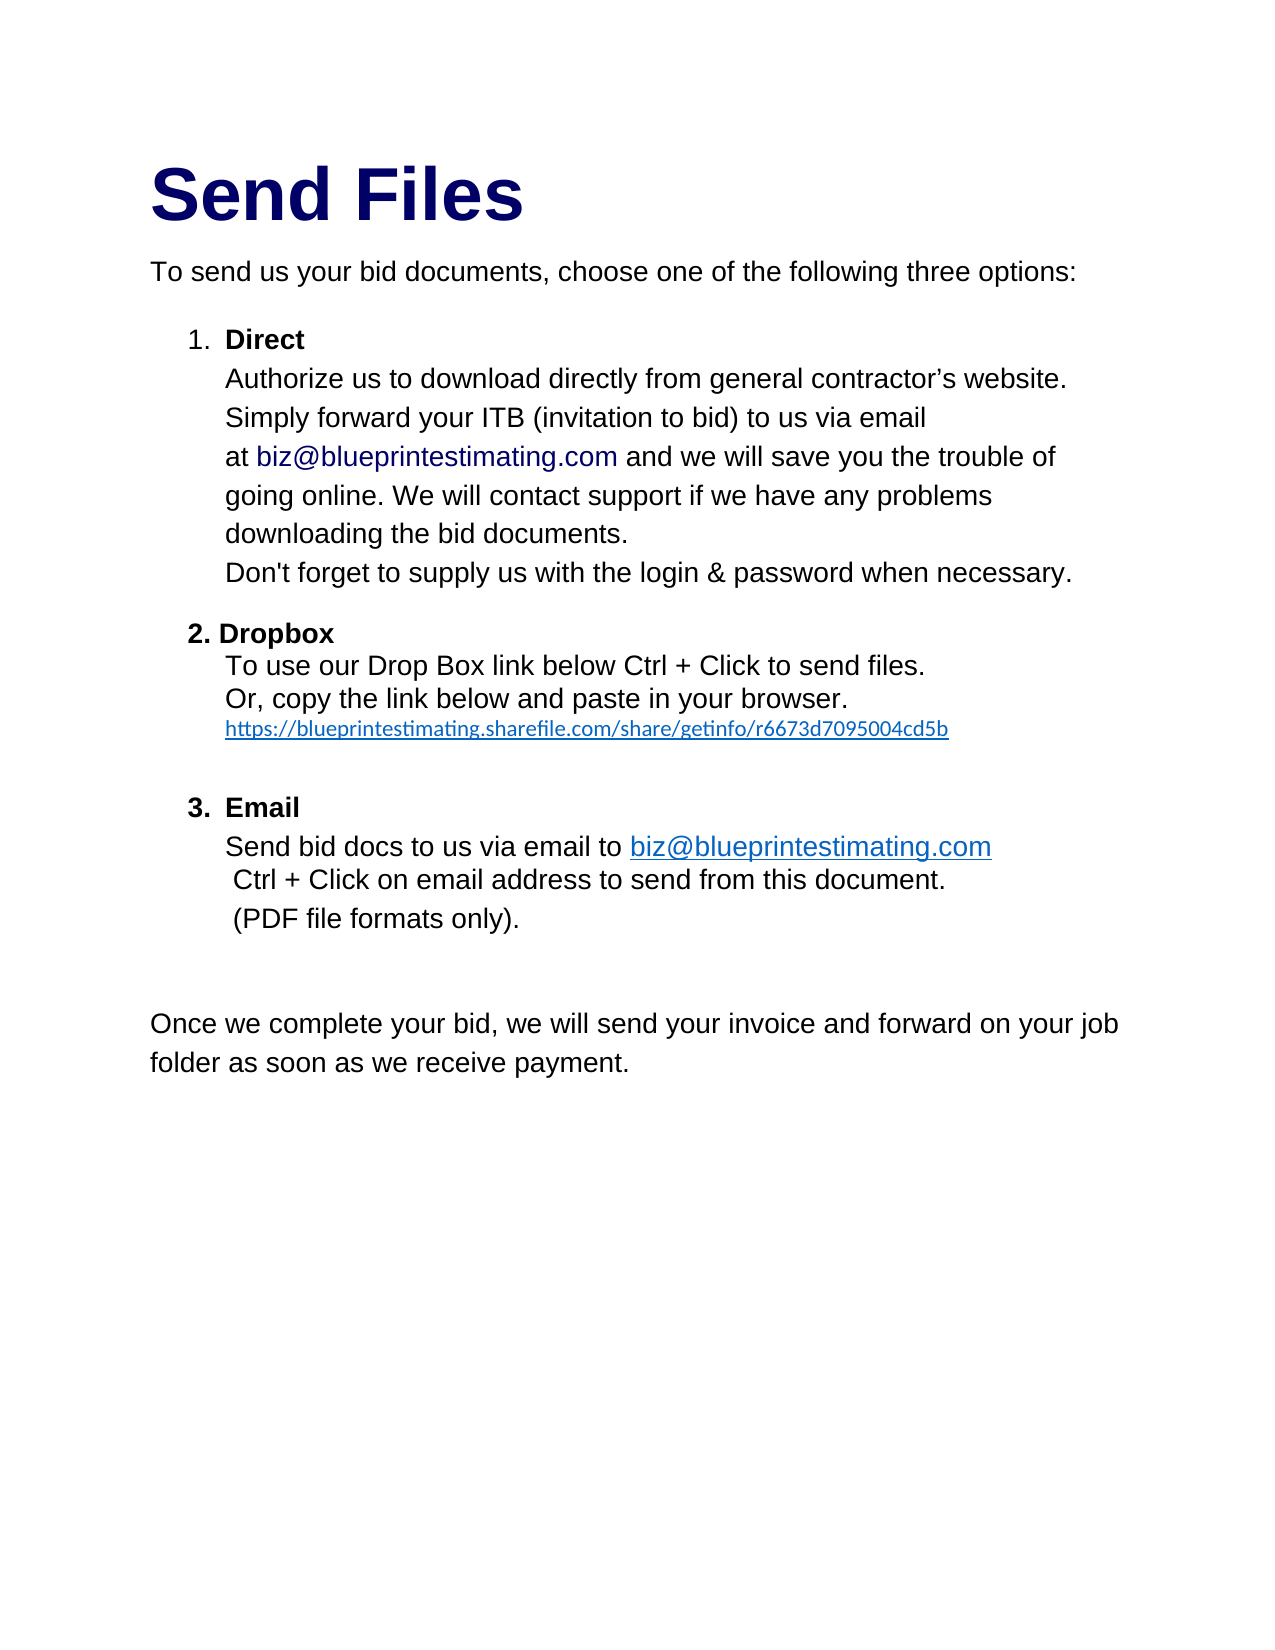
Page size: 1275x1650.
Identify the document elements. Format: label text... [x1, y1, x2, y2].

text https://blueprintestimating.sharefile.com/share/getinfo/r6673d7095004cd5b [225, 714, 1125, 742]
list Email Send bid docs to us via email to biz@blueprintestimating.com [187, 785, 1125, 863]
text Ctrl + Click on email address to send from this document. [225, 863, 1125, 895]
text 2. Dropbox [187, 617, 1125, 649]
text Send Files [150, 150, 1125, 236]
text To send us your bid documents, choose one of the following three options: [150, 249, 1125, 288]
text To use our Drop Box link below Ctrl + Click to send files. [225, 649, 1125, 682]
text Once we complete your bid, we will send your invoice and forward on your job folder as soon as we receive payment. [150, 1001, 1125, 1079]
text Or, copy the link below and paste in your browser. [225, 682, 1125, 714]
text (PDF file formats only). [225, 895, 1125, 934]
list Direct Authorize us to download directly from general contractor’s website. Simply forward your ITB (invitation to bid) to us via email at biz@blueprintestimating.com and we will save you the trouble of going online. We will contact support if we have any problems downloading the bid documents. Don't forget to supply us with the login & password when necessary. [187, 317, 1125, 589]
